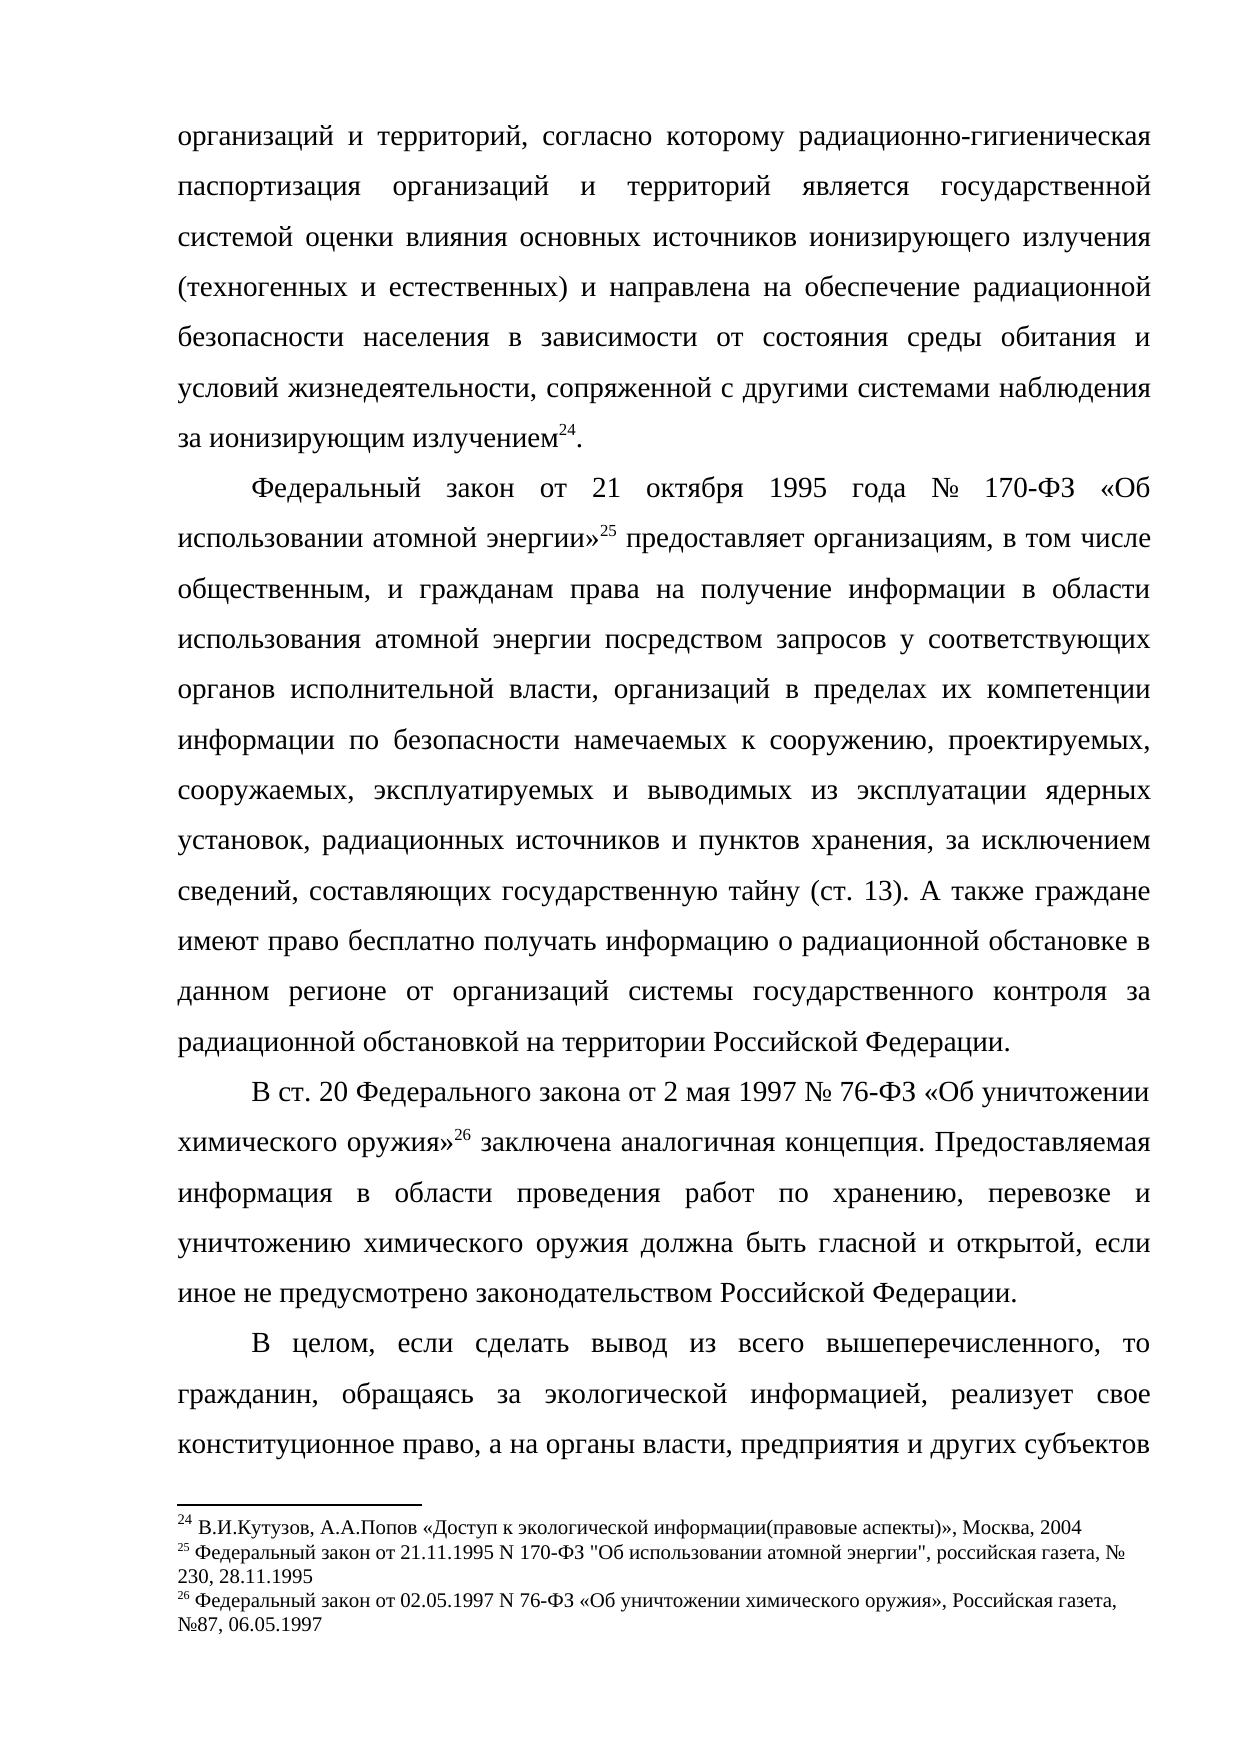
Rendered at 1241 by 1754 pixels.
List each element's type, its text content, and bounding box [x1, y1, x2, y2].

text В ст. 20 Федерального закона от 2 мая 1997 № 76-ФЗ «Об уничтожении химического оружия» заключена аналогичная концепция. Предоставляемая информация в области проведения работ по хранению, перевозке и уничтожению химического оружия должна быть гласной и открытой, если иное не предусмотрено законодательством Российской Федерации. [177, 1074, 1152, 1309]
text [177, 118, 1152, 453]
text Федеральный закон от 21 октября 1995 года № 170-ФЗ «Об использовании атомной энергии» предоставляет организациям, в том числе общественным, и гражданам права на получение информации в области использования атомной энергии посредством запросов у соответствующих органов исполнительной власти, организаций в пределах их компетенции информации по безопасности намечаемых к сооружению, проектируемых, сооружаемых, эксплуатируемых и выводимых из эксплуатации ядерных установок, радиационных источников и пунктов хранения, за исключением сведений, составляющих государственную тайну (ст. 13). А также граждане имеют право бесплатно получать информацию о радиационной обстановке в данном регионе от организаций системы государственного контроля за радиационной обстановкой на территории Российской Федерации. [177, 470, 1152, 1057]
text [177, 1326, 1152, 1460]
